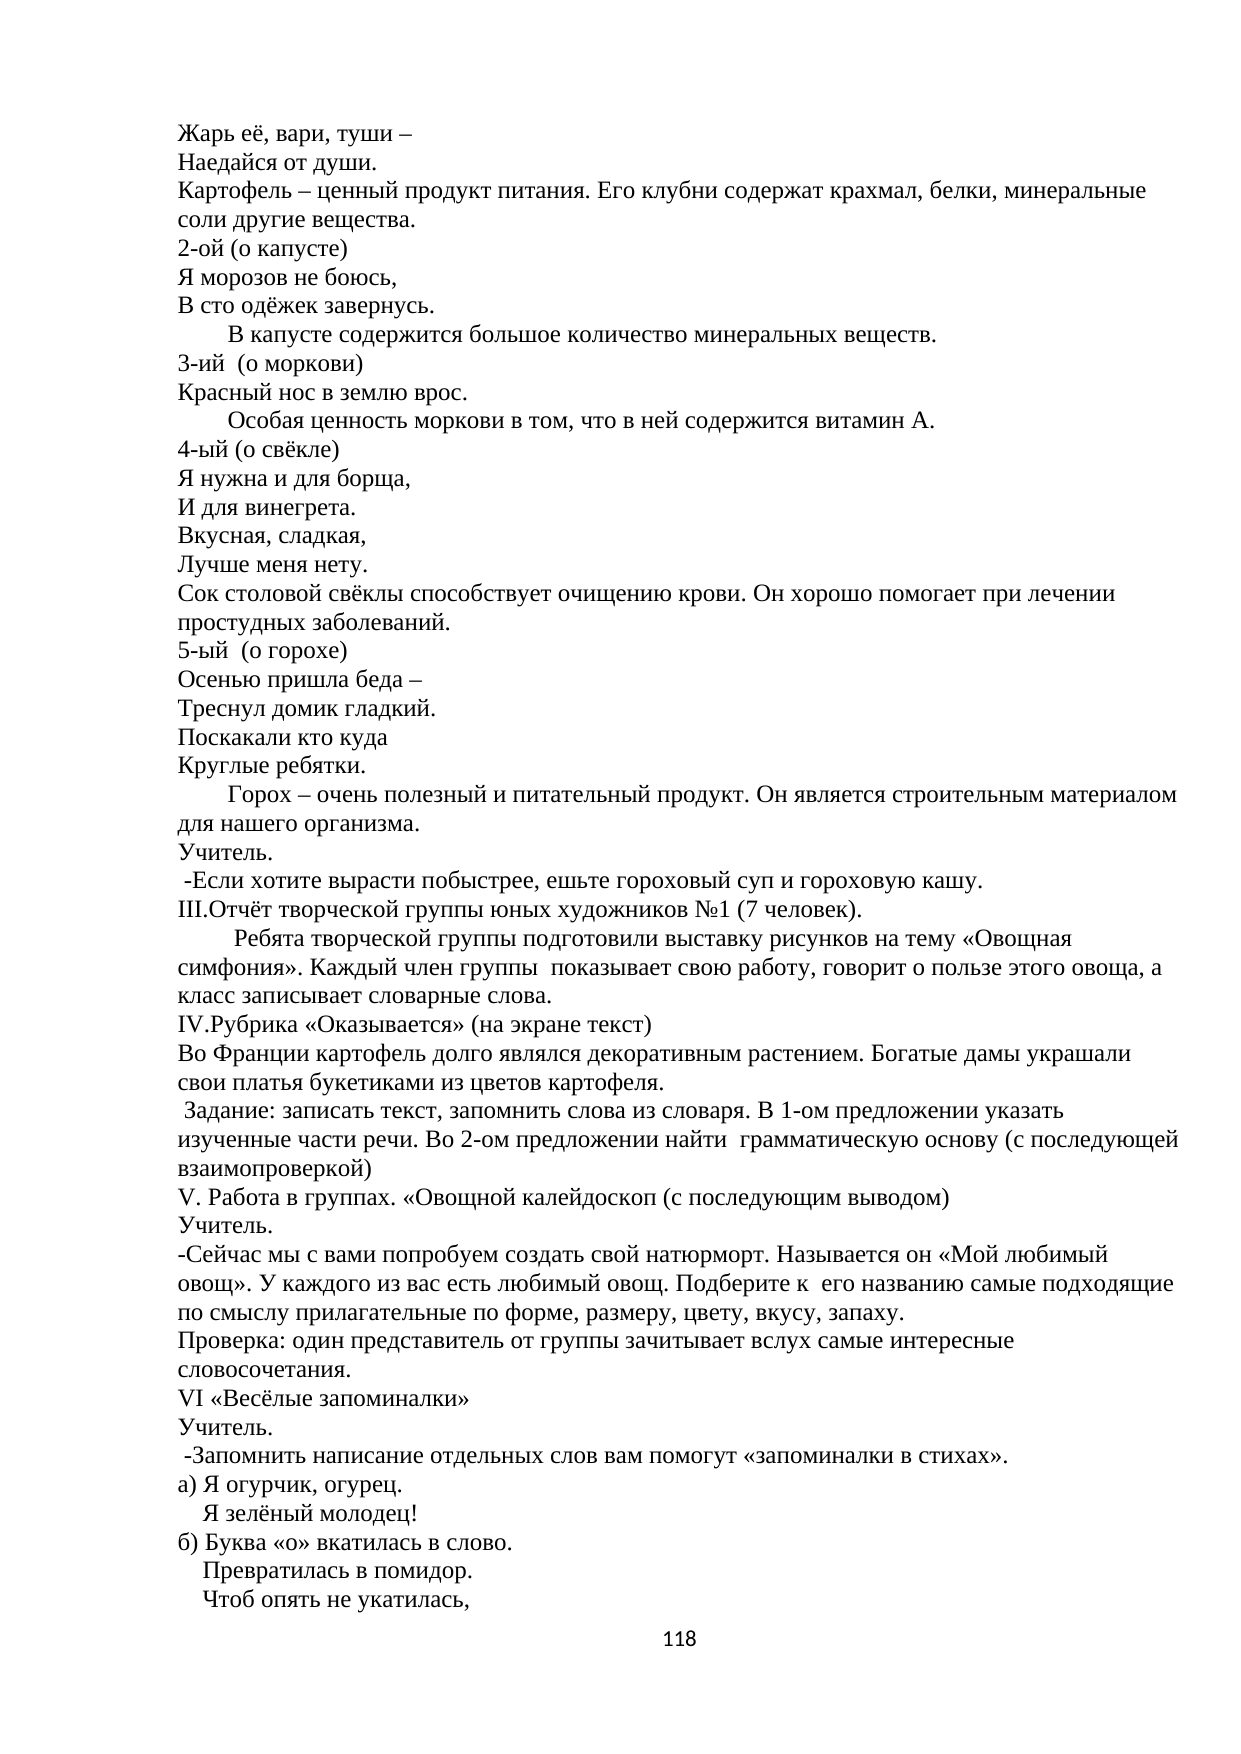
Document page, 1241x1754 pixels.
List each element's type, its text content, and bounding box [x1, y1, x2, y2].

text 5-ый (о горохе) [177, 636, 1181, 664]
text Особая ценность моркови в том, что в ней содержится витамин А. [177, 406, 1181, 434]
text Поскакали кто куда [177, 722, 1181, 751]
text Учитель. [177, 1211, 1181, 1239]
text В капусте содержится большое количество минеральных веществ. [177, 319, 1181, 348]
text Круглые ребятки. [177, 751, 1181, 779]
text Лучше меня нету. [177, 549, 1181, 578]
text Осенью пришла беда – [177, 664, 1181, 693]
text Учитель. [177, 1412, 1181, 1441]
text IV.Рубрика «Оказывается» (на экране текст) [177, 1009, 1181, 1038]
text И для винегрета. [177, 492, 1181, 521]
text В сто одёжек завернусь. [177, 291, 1181, 319]
text Наедайся от души. [177, 147, 1181, 176]
text Горох – очень полезный и питательный продукт. Он является строительным материалом для нашего организма. [177, 779, 1181, 837]
text Картофель – ценный продукт питания. Его клубни содержат крахмал, белки, минеральные соли другие вещества. [177, 176, 1181, 233]
text Жарь её, вари, туши – [177, 118, 1181, 147]
text 4-ый (о свёкле) [177, 434, 1181, 463]
text III.Отчёт творческой группы юных художников №1 (7 человек). [177, 894, 1181, 923]
text Я морозов не боюсь, [177, 262, 1181, 291]
text Я нужна и для борща, [177, 463, 1181, 492]
text Я зелёный молодец! [177, 1498, 1181, 1527]
text Учитель. [177, 837, 1181, 866]
text -Запомнить написание отдельных слов вам помогут «запоминалки в стихах». [177, 1441, 1181, 1469]
text Во Франции картофель долго являлся декоративным растением. Богатые дамы украшали свои платья букетиками из цветов картофеля. [177, 1038, 1181, 1096]
text 3-ий (о моркови) [177, 348, 1181, 377]
text Задание: записать текст, запомнить слова из словаря. В 1-ом предложении указать изученные части речи. Во 2-ом предложении найти грамматическую основу (с последующей взаимопроверкой) [177, 1096, 1181, 1182]
text VI «Весёлые запоминалки» [177, 1383, 1181, 1412]
text Проверка: один представитель от группы зачитывает вслух самые интересные словосочетания. [177, 1326, 1181, 1383]
text -Если хотите вырасти побыстрее, ешьте гороховый суп и гороховую кашу. [177, 866, 1181, 894]
text V. Работа в группах. «Овощной калейдоскоп (с последующим выводом) [177, 1182, 1181, 1211]
text Сок столовой свёклы способствует очищению крови. Он хорошо помогает при лечении простудных заболеваний. [177, 578, 1181, 636]
text Ребята творческой группы подготовили выставку рисунков на тему «Овощная симфония». Каждый член группы показывает свою работу, говорит о пользе этого овоща, а класс записывает словарные слова. [177, 923, 1181, 1009]
text Превратилась в помидор. [177, 1556, 1181, 1584]
text Чтоб опять не укатилась, [177, 1584, 1181, 1613]
text Красный нос в землю врос. [177, 377, 1181, 406]
text 2-ой (о капусте) [177, 233, 1181, 262]
text Вкусная, сладкая, [177, 521, 1181, 549]
text б) Буква «о» вкатилась в слово. [177, 1527, 1181, 1556]
text Треснул домик гладкий. [177, 693, 1181, 722]
text -Сейчас мы с вами попробуем создать свой натюрморт. Называется он «Мой любимый овощ». У каждого из вас есть любимый овощ. Подберите к его названию самые подходящие по смыслу прилагательные по форме, размеру, цвету, вкусу, запаху. [177, 1239, 1181, 1326]
text а) Я огурчик, огурец. [177, 1469, 1181, 1498]
